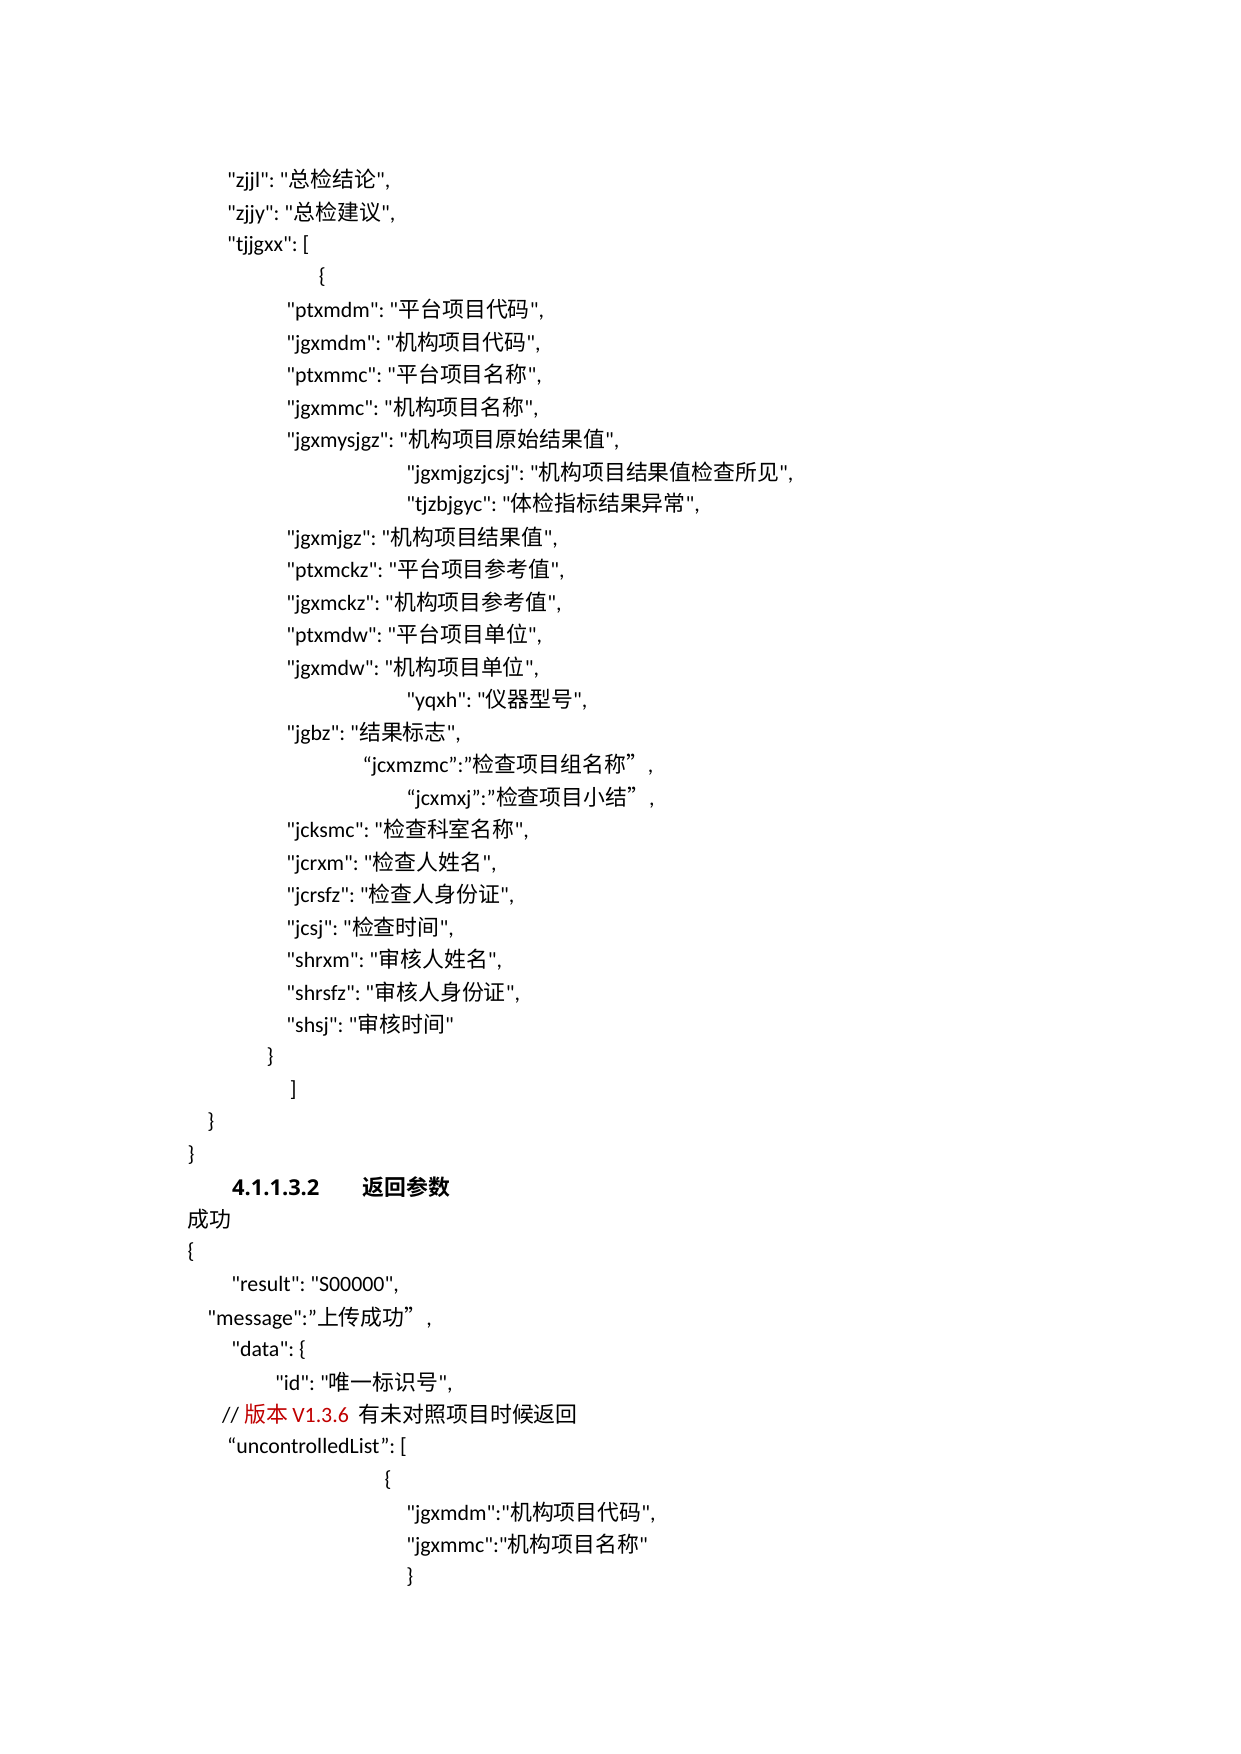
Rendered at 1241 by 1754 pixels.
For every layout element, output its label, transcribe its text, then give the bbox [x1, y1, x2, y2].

text { [319, 1462, 1053, 1494]
text { [187, 1234, 1053, 1267]
text "tjjgxx": [ [187, 227, 1053, 259]
text "yqxh": "仪器型号", [187, 682, 1053, 714]
text } [187, 1039, 1053, 1072]
text "shrxm": "审核人姓名", [187, 942, 1053, 974]
text ] [231, 1072, 1053, 1104]
text "jgxmjgzjcsj": "机构项目结果值检查所见", [362, 454, 1053, 487]
text } [187, 1137, 1053, 1169]
text "zjjl": "总检结论", [187, 162, 1053, 194]
text "shrsfz": "审核人身份证", [187, 974, 1053, 1007]
text "jcsj": "检查时间", [187, 909, 1053, 942]
text "jcksmc": "检查科室名称", [187, 812, 1053, 844]
text "jgxmysjgz": "机构项目原始结果值", [187, 422, 1053, 454]
text } [319, 1559, 1053, 1592]
text "ptxmmc": "平台项目名称", [187, 357, 1053, 389]
text “jcxmzmc”:”检查项目组名称”, [187, 747, 1053, 779]
text “jcxmxj”:”检查项目小结”, [362, 779, 1053, 812]
text "jcrxm": "检查人姓名", [187, 844, 1053, 877]
text "jgxmckz": "机构项目参考值", [187, 584, 1053, 617]
text "tjzbjgyc": "体检指标结果异常", [362, 487, 1053, 519]
text "jgxmjgz": "机构项目结果值", [187, 519, 1053, 552]
text "jgxmmc":"机构项目名称" [319, 1527, 1053, 1559]
text "jgxmmc": "机构项目名称", [187, 389, 1053, 422]
text "jcrsfz": "检查人身份证", [187, 877, 1053, 909]
text "shsj": "审核时间" [187, 1007, 1053, 1039]
text 成功 [187, 1202, 1053, 1234]
text "zjjy": "总检建议", [187, 194, 1053, 227]
text "jgbz": "结果标志", [187, 714, 1053, 747]
text "jgxmdw": "机构项目单位", [187, 649, 1053, 682]
text "result": "S00000", [187, 1267, 1053, 1299]
text "jgxmdm":"机构项目代码", [319, 1494, 1053, 1527]
text "ptxmckz": "平台项目参考值", [187, 552, 1053, 584]
text "id": "唯一标识号", [187, 1364, 1053, 1397]
subtitle 返回参数 [232, 1169, 1053, 1202]
text "ptxmdm": "平台项目代码", [187, 292, 1053, 324]
text // 版本V1.3.6 有未对照项目时候返回 [187, 1397, 1053, 1429]
text “uncontrolledList”: [ [187, 1429, 1053, 1462]
text "ptxmdw": "平台项目单位", [187, 617, 1053, 649]
text "jgxmdm": "机构项目代码", [187, 324, 1053, 357]
text } [187, 1104, 1053, 1137]
text "data": { [187, 1332, 1053, 1364]
text "message":”上传成功”, [187, 1299, 1053, 1332]
text { [275, 259, 1053, 292]
